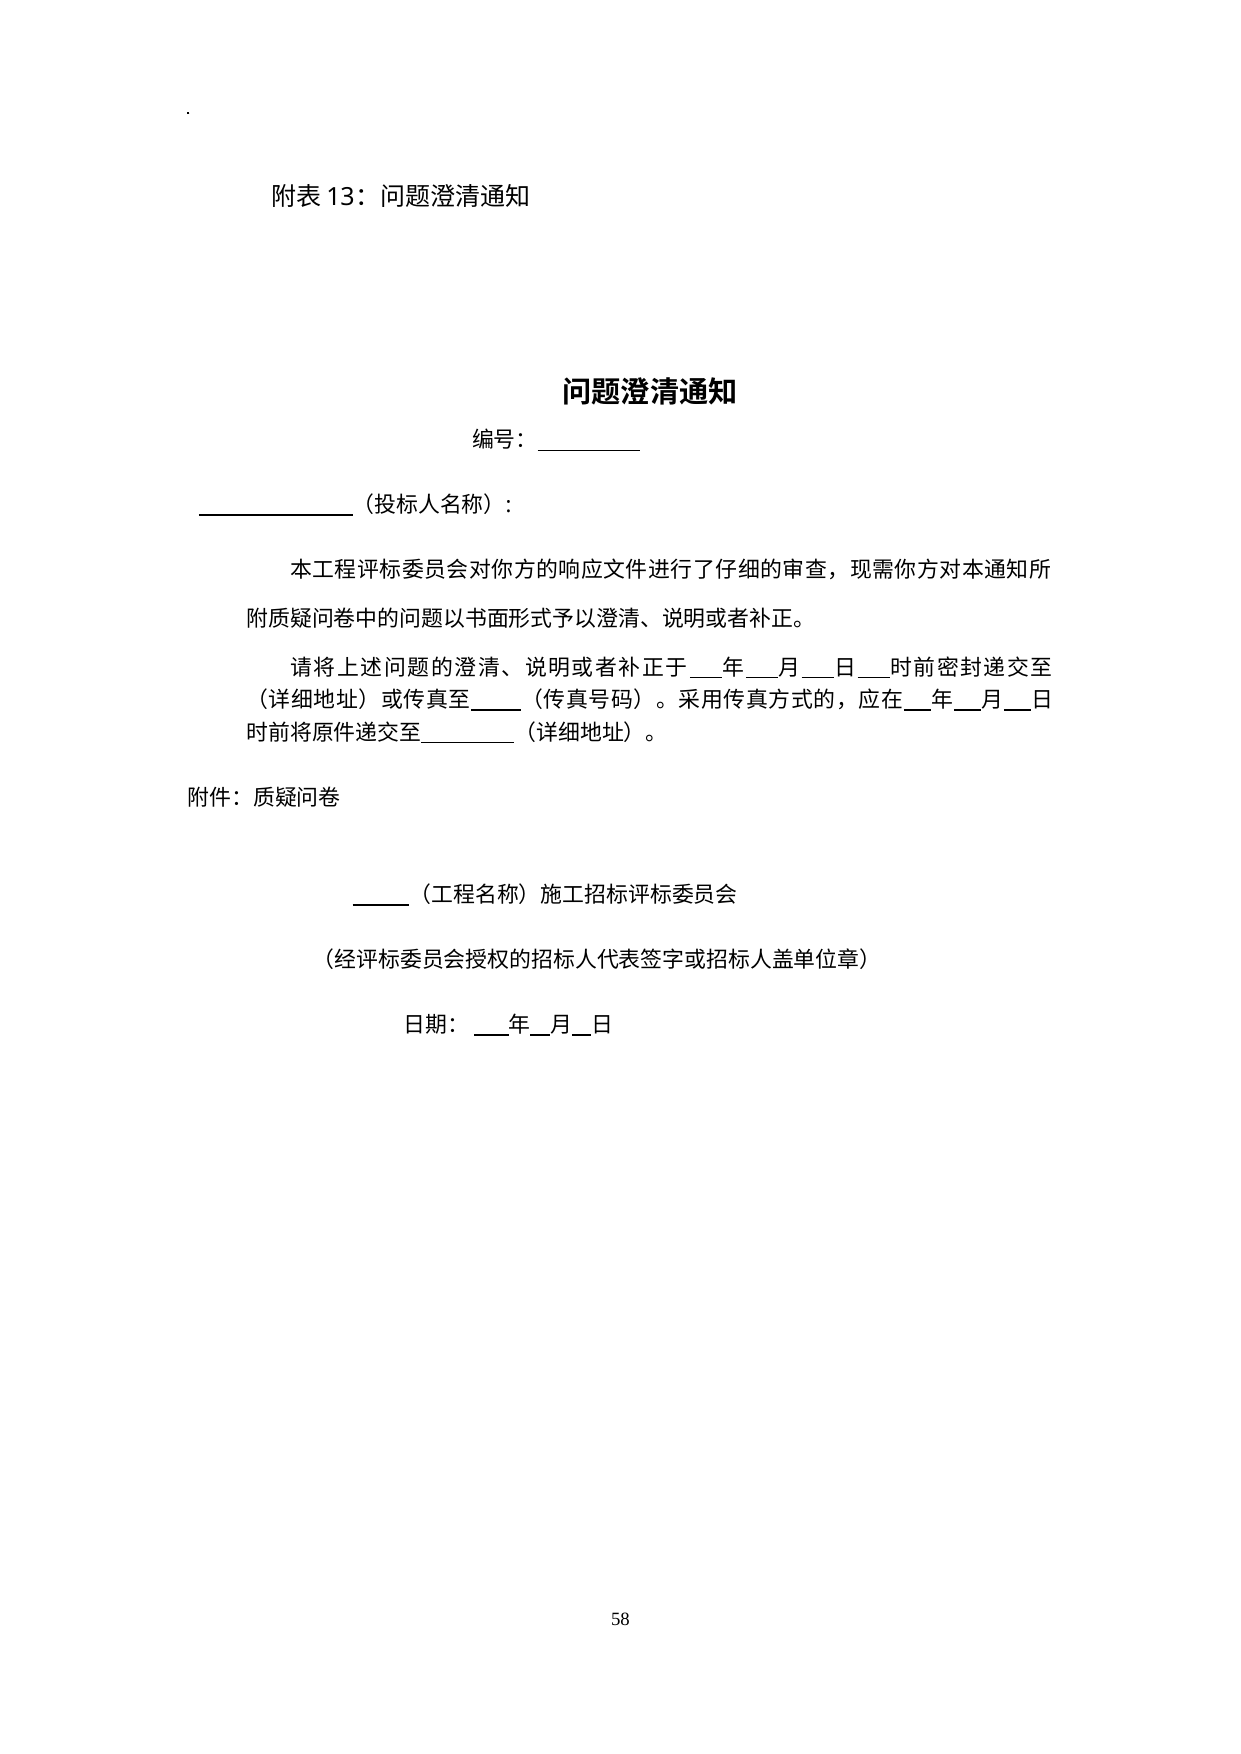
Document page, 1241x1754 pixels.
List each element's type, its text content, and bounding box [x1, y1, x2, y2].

text 年 月 日附表13：问题澄清通知 [246, 162, 1053, 227]
text 附件：质疑问卷 [187, 779, 1053, 812]
text 编号： [187, 422, 1053, 454]
text （工程名称）施工招标评标委员会 [187, 877, 1053, 909]
text 本工程评标委员会对你方的响应文件进行了仔细的审查，现需你方对本通知所附质疑问卷中的问题以书面形式予以澄清、说明或者补正。 [246, 552, 1053, 633]
text 日期： 年 月 日 [187, 1007, 1053, 1039]
text （经评标委员会授权的招标人代表签字或招标人盖单位章） [187, 942, 1053, 974]
text （投标人名称）: [187, 487, 1053, 519]
text 请将上述问题的澄清、说明或者补正于 年 月 日 时前密封递交至 （详细地址）或传真至 （传真号码）。采用传真方式的，应在 年 月 日 时前将原件递交至 （详细地址）。 [246, 649, 1053, 747]
text 问题澄清通知 [246, 357, 1053, 422]
